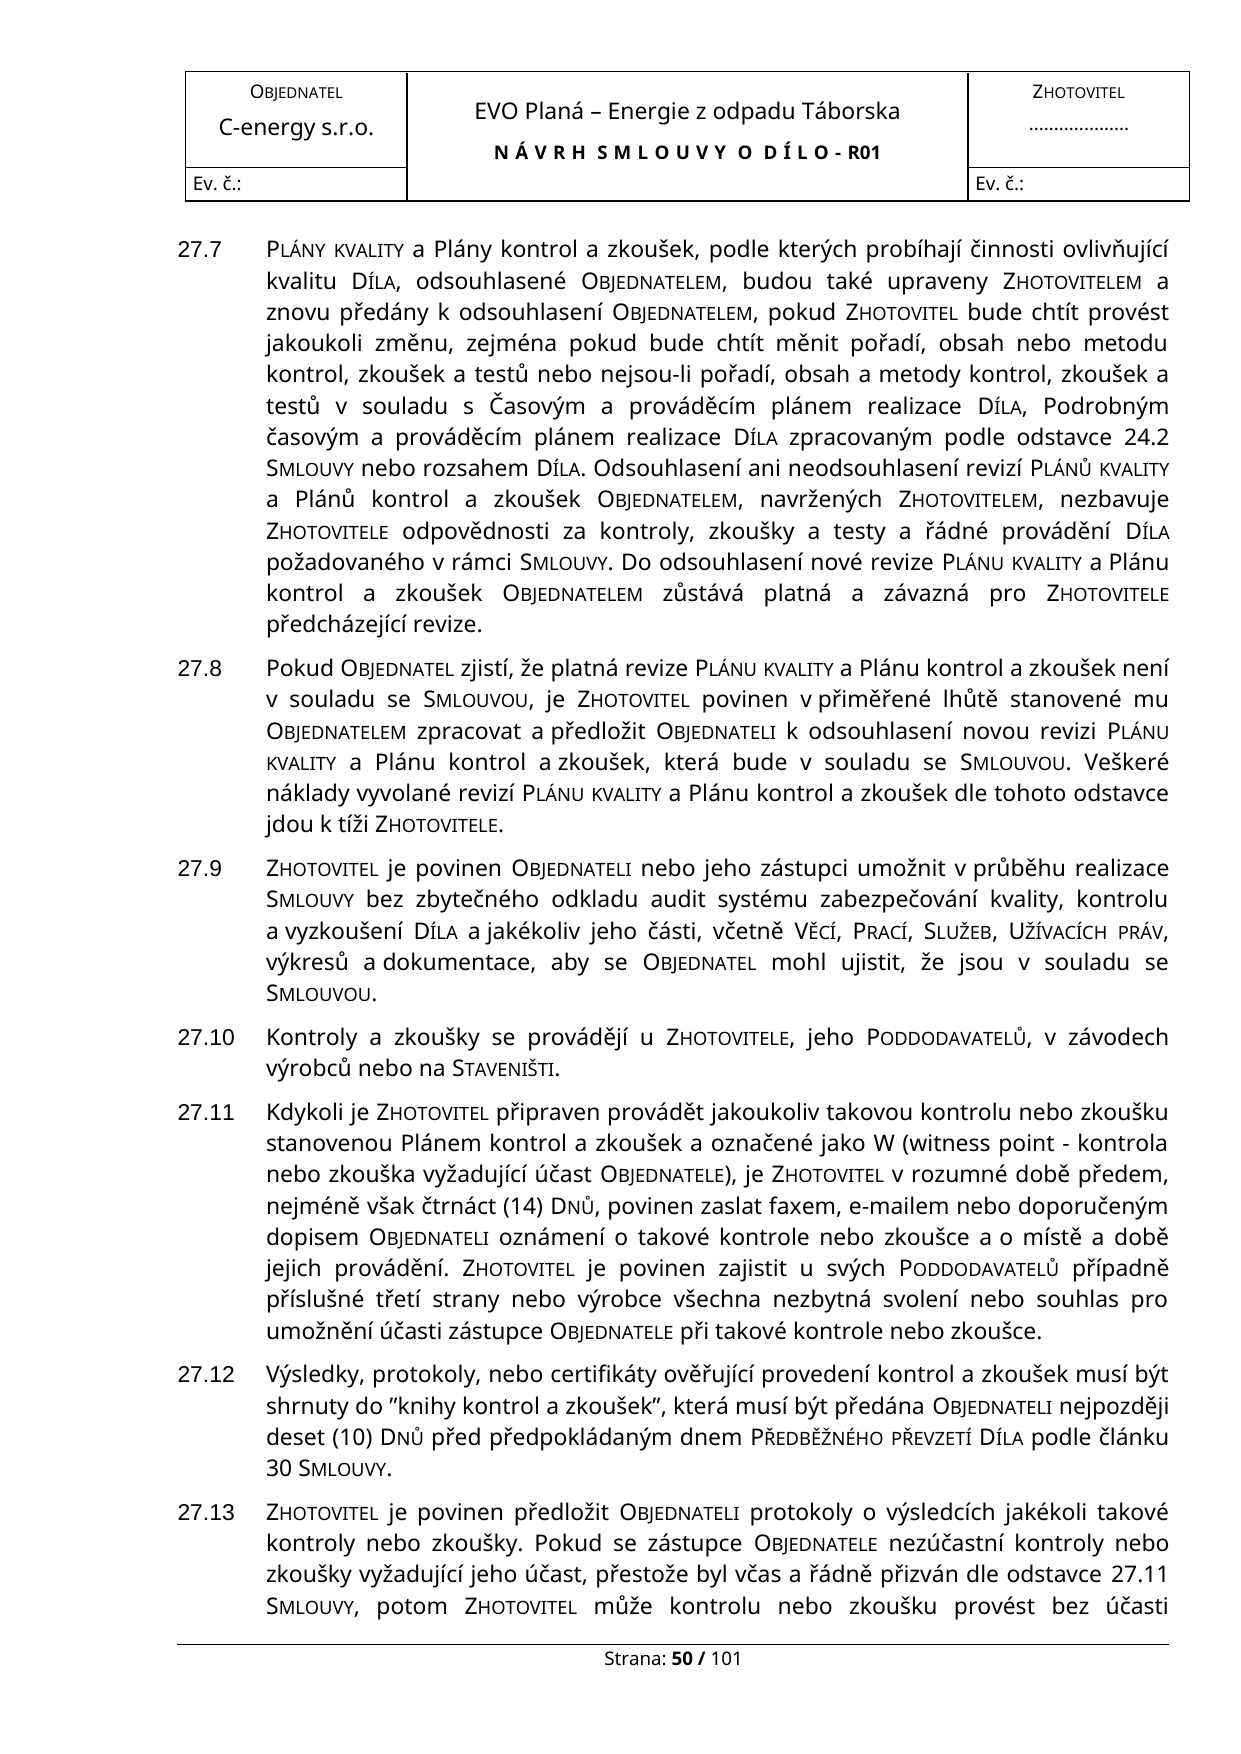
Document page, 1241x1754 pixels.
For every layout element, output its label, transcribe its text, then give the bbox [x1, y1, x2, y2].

text Pokud Objednatel zjistí, že platná revize Plánu kvality a Plánu kontrol a zkoušek není v souladu se Smlouvou, je Zhotovitel povinen v přiměřené lhůtě stanovené mu Objednatelem zpracovat a předložit Objednateli k odsouhlasení novou revizi Plánu kvality a Plánu kontrol a zkoušek, která bude v souladu se Smlouvou. Veškeré náklady vyvolané revizí Plánu kvality a Plánu kontrol a zkoušek dle tohoto odstavce jdou k tíži Zhotovitele. [177, 652, 1169, 839]
text Kontroly a zkoušky se provádějí u Zhotovitele, jeho Poddodavatelů, v závodech výrobců nebo na Staveništi. [177, 1021, 1169, 1083]
text Výsledky, protokoly, nebo certifikáty ověřující provedení kontrol a zkoušek musí být shrnuty do ”knihy kontrol a zkoušek”, která musí být předána Objednateli nejpozději deset (10) Dnů před předpokládaným dnem Předběžného převzetí Díla podle článku 30 Smlouvy. [177, 1358, 1169, 1483]
text Kdykoli je Zhotovitel připraven provádět jakoukoliv takovou kontrolu nebo zkoušku stanovenou Plánem kontrol a zkoušek a označené jako W (witness point - kontrola nebo zkouška vyžadující účast Objednatele), je Zhotovitel v rozumné době předem, nejméně však čtrnáct (14) Dnů, povinen zaslat faxem, e-mailem nebo doporučeným dopisem Objednateli oznámení o takové kontrole nebo zkoušce a o místě a době jejich provádění. Zhotovitel je povinen zajistit u svých Poddodavatelů případně příslušné třetí strany nebo výrobce všechna nezbytná svolení nebo souhlas pro umožnění účasti zástupce Objednatele při takové kontrole nebo zkoušce. [177, 1096, 1169, 1346]
text Plány kvality a Plány kontrol a zkoušek, podle kterých probíhají činnosti ovlivňující kvalitu Díla, odsouhlasené Objednatelem, budou také upraveny Zhotovitelem a znovu předány k odsouhlasení Objednatelem, pokud Zhotovitel bude chtít provést jakoukoli změnu, zejména pokud bude chtít měnit pořadí, obsah nebo metodu kontrol, zkoušek a testů nebo nejsou-li pořadí, obsah a metody kontrol, zkoušek a testů v souladu s Časovým a prováděcím plánem realizace Díla, Podrobným časovým a prováděcím plánem realizace Díla zpracovaným podle odstavce 24.2 Smlouvy nebo rozsahem Díla. Odsouhlasení ani neodsouhlasení revizí Plánů kvality a Plánů kontrol a zkoušek Objednatelem, navržených Zhotovitelem, nezbavuje Zhotovitele odpovědnosti za kontroly, zkoušky a testy a řádné provádění Díla požadovaného v rámci Smlouvy. Do odsouhlasení nové revize Plánu kvality a Plánu kontrol a zkoušek Objednatelem zůstává platná a závazná pro Zhotovitele předcházející revize. [177, 233, 1169, 639]
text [177, 1496, 1169, 1621]
text Zhotovitel je povinen Objednateli nebo jeho zástupci umožnit v průběhu realizace Smlouvy bez zbytečného odkladu audit systému zabezpečování kvality, kontrolu a vyzkoušení Díla a jakékoliv jeho části, včetně Věcí, Prací, Služeb, Užívacích práv, výkresů a dokumentace, aby se Objednatel mohl ujistit, že jsou v souladu se Smlouvou. [177, 852, 1169, 1008]
